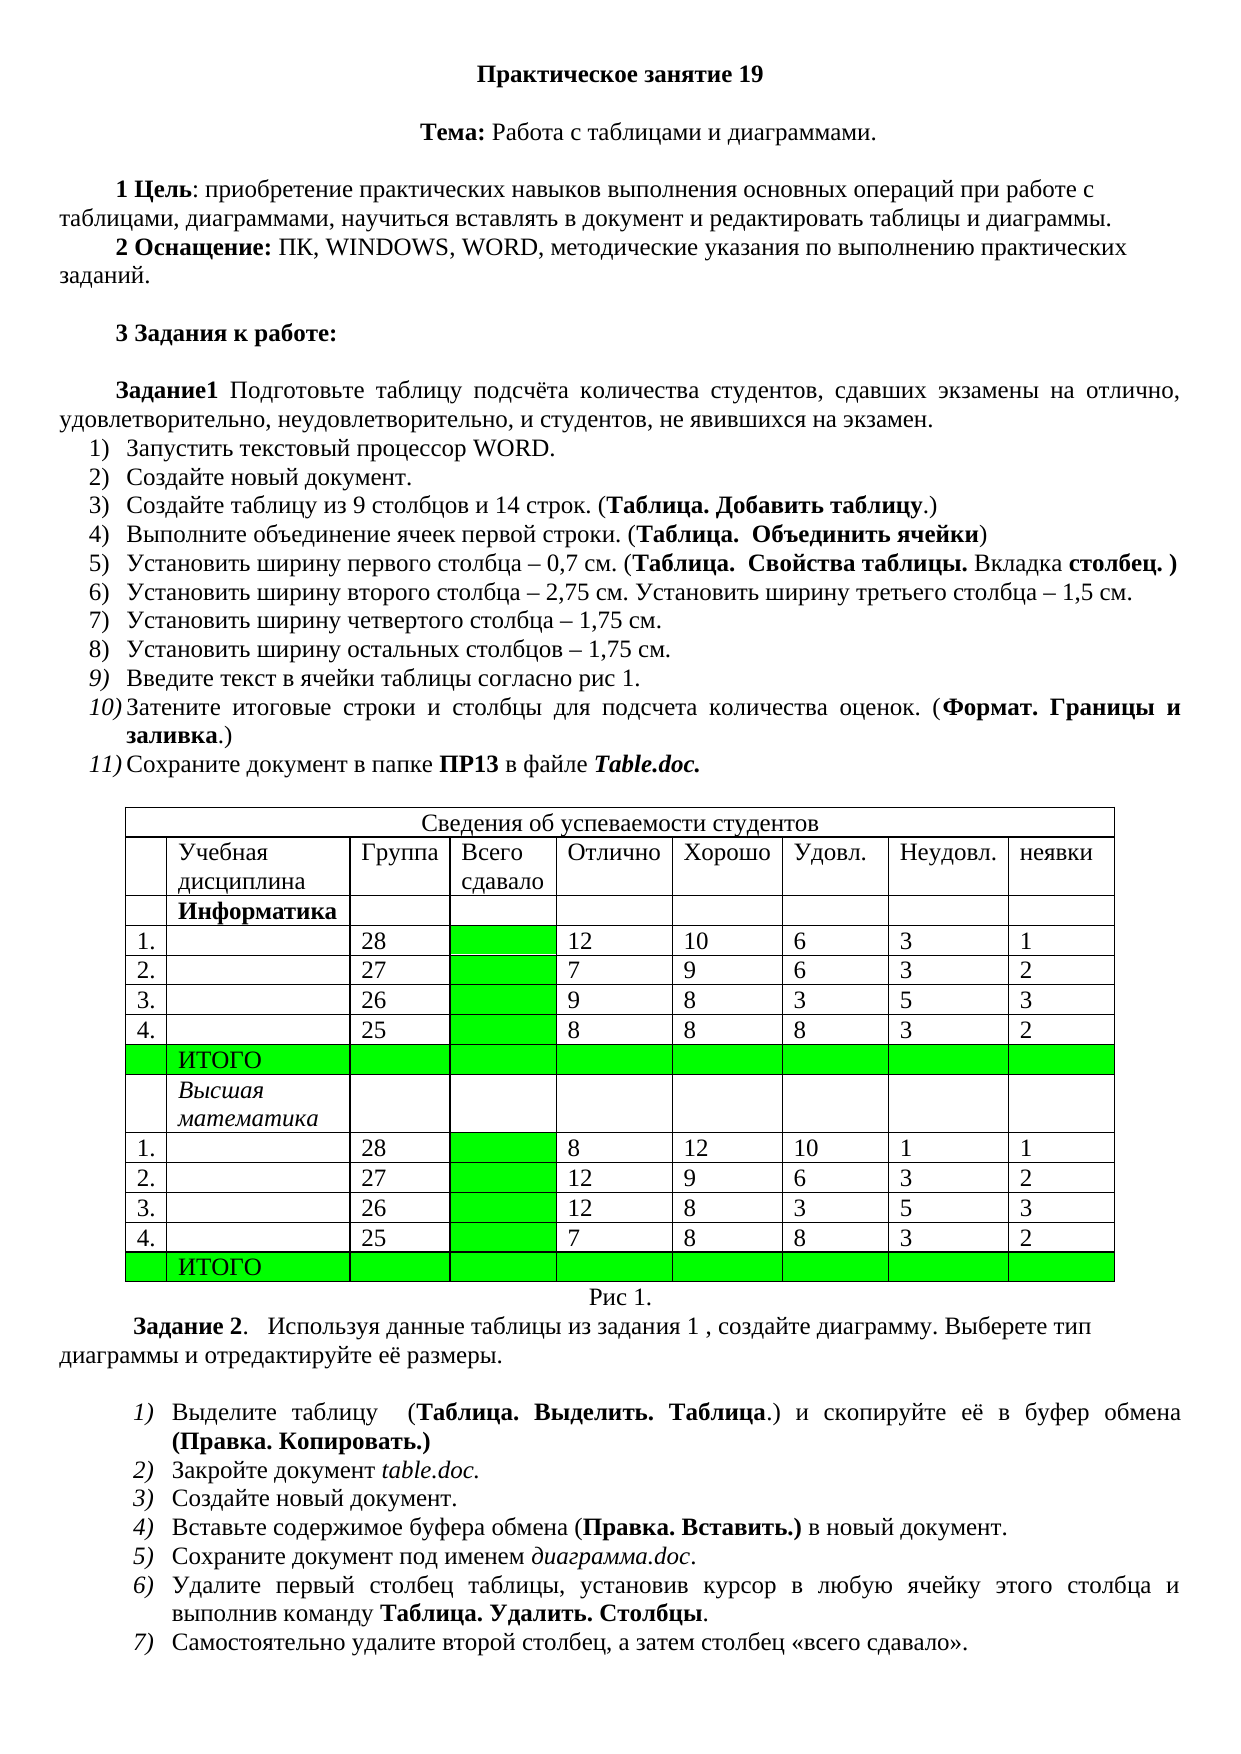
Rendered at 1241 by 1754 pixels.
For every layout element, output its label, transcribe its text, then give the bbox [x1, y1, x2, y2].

table_cell 3 [889, 956, 1008, 984]
table_cell [1009, 1075, 1114, 1132]
table_cell 3. [126, 985, 166, 1014]
table_cell 8 [673, 1193, 782, 1222]
table_cell 3 [889, 1223, 1008, 1251]
list Установить ширину второго столбца – . Установить ширину третьего столбца – . [89, 577, 1181, 605]
table_header Сведения об успеваемости студентов [126, 808, 1114, 836]
table_cell [451, 1075, 556, 1132]
table_cell 26 [351, 985, 449, 1014]
table_cell [783, 1253, 888, 1281]
table_cell 10 [673, 926, 782, 954]
table_cell 3 [889, 1015, 1008, 1044]
table_cell [889, 1253, 1008, 1281]
table_cell [783, 1075, 888, 1132]
table_cell [557, 1075, 672, 1132]
table_cell 7 [557, 956, 672, 984]
table_cell [126, 896, 166, 925]
table_cell 1. [126, 1133, 166, 1162]
table_cell [451, 926, 556, 954]
table_cell [126, 1045, 166, 1074]
table_cell 7 [557, 1223, 672, 1251]
list Создайте новый документ. [133, 1483, 1181, 1512]
table_cell [557, 896, 672, 925]
text 1 Цель: приобретение практических навыков выполнения основных операций при работе с таблицами, диаграммами, научиться вставлять в документ и редактировать таблицы и диаграммы. [59, 174, 1181, 232]
table_cell [167, 1163, 349, 1192]
table_cell [783, 1045, 888, 1074]
table_cell 6 [783, 956, 888, 984]
table_cell 2 [1009, 1163, 1114, 1192]
table_cell 1 [1009, 926, 1114, 954]
title Практическое занятие 19 [59, 59, 1181, 88]
table_cell 2 [1009, 956, 1114, 984]
table_cell 3 [889, 926, 1008, 954]
table_cell 5 [889, 985, 1008, 1014]
table_cell итого [167, 1253, 349, 1281]
table_cell [673, 1045, 782, 1074]
table_cell 12 [673, 1133, 782, 1162]
table_cell 8 [783, 1223, 888, 1251]
table_cell [783, 896, 888, 925]
table_cell 25 [351, 1223, 449, 1251]
table_cell [1009, 1045, 1114, 1074]
list Установить ширину четвертого столбца – . [89, 605, 1181, 634]
table_cell [557, 1045, 672, 1074]
table_cell 12 [557, 1193, 672, 1222]
table_cell 27 [351, 1163, 449, 1192]
table_cell 4. [126, 1015, 166, 1044]
table_cell 27 [351, 956, 449, 984]
table_cell неявки [1009, 838, 1114, 895]
table_cell [451, 1045, 556, 1074]
table_cell [167, 985, 349, 1014]
table_cell [673, 1253, 782, 1281]
table_cell [451, 985, 556, 1014]
text Задание1 Подготовьте таблицу подсчёта количества студентов, сдавших экзамены на отлично, удовлетворительно, неудовлетворительно, и студентов, не явившихся на экзамен. [59, 375, 1181, 433]
list Сохраните документ под именем диаграмма.doc. [133, 1541, 1181, 1570]
list Создайте новый документ. [89, 462, 1181, 490]
list Выполните объединение ячеек первой строки. (Таблица. Объединить ячейки) [89, 519, 1181, 548]
table_cell Группа [351, 838, 449, 895]
table_cell 28 [351, 1133, 449, 1162]
table_cell [451, 956, 556, 984]
table_cell 25 [351, 1015, 449, 1044]
table_cell [167, 926, 349, 954]
table_cell Высшая математика [167, 1075, 349, 1132]
list Установить ширину первого столбца – . (Таблица. Свойства таблицы. Вкладка столбец. ) [89, 548, 1181, 577]
table_cell [557, 1253, 672, 1281]
table_cell 3 [1009, 985, 1114, 1014]
table_cell 5 [889, 1193, 1008, 1222]
table_cell 9 [673, 956, 782, 984]
table_cell [889, 1075, 1008, 1132]
text 2 Оснащение: ПК, WINDOWS, WORD, методические указания по выполнению практических заданий. [59, 232, 1181, 289]
table_cell [351, 1075, 449, 1132]
table_cell 6 [783, 926, 888, 954]
list Установить ширину остальных столбцов – . [89, 634, 1181, 663]
list Сохраните документ в папке ПР13 в файле Table.doc. [89, 749, 1181, 778]
table_cell [126, 1075, 166, 1132]
table_cell 8 [673, 985, 782, 1014]
text Рис 1. [59, 1282, 1181, 1311]
table_cell [167, 956, 349, 984]
table_cell ИТОГО [167, 1045, 349, 1074]
list Выделите таблицу (Таблица. Выделить. Таблица.) и скопируйте её в буфер обмена (Правка. Копировать.) [133, 1397, 1181, 1455]
table_cell 2. [126, 956, 166, 984]
table_cell 10 [783, 1133, 888, 1162]
list Закройте документ table.doc. [133, 1455, 1181, 1483]
table_cell 3 [1009, 1193, 1114, 1222]
text 3 Задания к работе: [59, 318, 1181, 347]
table_cell 1. [126, 926, 166, 954]
table_cell [351, 1045, 449, 1074]
table_cell 8 [557, 1015, 672, 1044]
table_cell 3 [783, 985, 888, 1014]
table_cell [126, 838, 166, 895]
table_cell 1 [1009, 1133, 1114, 1162]
table_cell 8 [557, 1133, 672, 1162]
table_cell 2 [1009, 1223, 1114, 1251]
table_cell [351, 896, 449, 925]
table_cell 2. [126, 1163, 166, 1192]
table_cell Всего сдавало [451, 838, 556, 895]
list Вставьте содержимое буфера обмена (Правка. Вставить.) в новый документ. [133, 1512, 1181, 1541]
table_cell [451, 1193, 556, 1222]
table_cell 12 [557, 1163, 672, 1192]
table_cell 9 [557, 985, 672, 1014]
table_cell [673, 1075, 782, 1132]
table_cell [167, 1193, 349, 1222]
list Запустить текстовый процессор WORD. [89, 433, 1181, 462]
table_cell 8 [673, 1223, 782, 1251]
table_cell [167, 1223, 349, 1251]
table_cell 3 [783, 1193, 888, 1222]
table_cell 1 [889, 1133, 1008, 1162]
table_cell [167, 1015, 349, 1044]
table_cell 4. [126, 1223, 166, 1251]
table_cell Хорошо [673, 838, 782, 895]
table_cell 6 [783, 1163, 888, 1192]
table_cell [889, 896, 1008, 925]
table_cell [673, 896, 782, 925]
text Задание 2. Используя данные таблицы из задания 1 , создайте диаграмму. Выберете тип диаграммы и отредактируйте её размеры. [59, 1311, 1181, 1368]
table_cell [1009, 1253, 1114, 1281]
table_cell [351, 1253, 449, 1281]
table_cell [451, 896, 556, 925]
list Затените итоговые строки и столбцы для подсчета количества оценок. (Формат. Границы и заливка.) [89, 692, 1181, 749]
table_cell [889, 1045, 1008, 1074]
table_cell [451, 1015, 556, 1044]
table_cell [451, 1223, 556, 1251]
table_cell Информатика [167, 896, 349, 925]
list Самостоятельно удалите второй столбец, а затем столбец «всего сдавало». [133, 1627, 1181, 1656]
list Создайте таблицу из 9 столбцов и 14 строк. (Таблица. Добавить таблицу.) [89, 490, 1181, 519]
table_cell Удовл. [783, 838, 888, 895]
list Введите текст в ячейки таблицы согласно рис 1. [89, 663, 1181, 692]
table_cell [167, 1133, 349, 1162]
table_cell 9 [673, 1163, 782, 1192]
table_cell [451, 1163, 556, 1192]
table_cell [126, 1253, 166, 1281]
table_cell [451, 1133, 556, 1162]
table_cell Отлично [557, 838, 672, 895]
table_cell 12 [557, 926, 672, 954]
table_cell 2 [1009, 1015, 1114, 1044]
text Тема: Работа с таблицами и диаграммами. [59, 117, 1181, 145]
table_cell 28 [351, 926, 449, 954]
table_cell Учебная дисциплина [167, 838, 349, 895]
table_cell [451, 1253, 556, 1281]
list Удалите первый столбец таблицы, установив курсор в любую ячейку этого столбца и выполнив команду Таблица. Удалить. Столбцы. [133, 1570, 1181, 1627]
table_cell 3. [126, 1193, 166, 1222]
table_cell 26 [351, 1193, 449, 1222]
table_cell 8 [783, 1015, 888, 1044]
table_cell Неудовл. [889, 838, 1008, 895]
table_cell [1009, 896, 1114, 925]
table_cell 8 [673, 1015, 782, 1044]
table_cell 3 [889, 1163, 1008, 1192]
